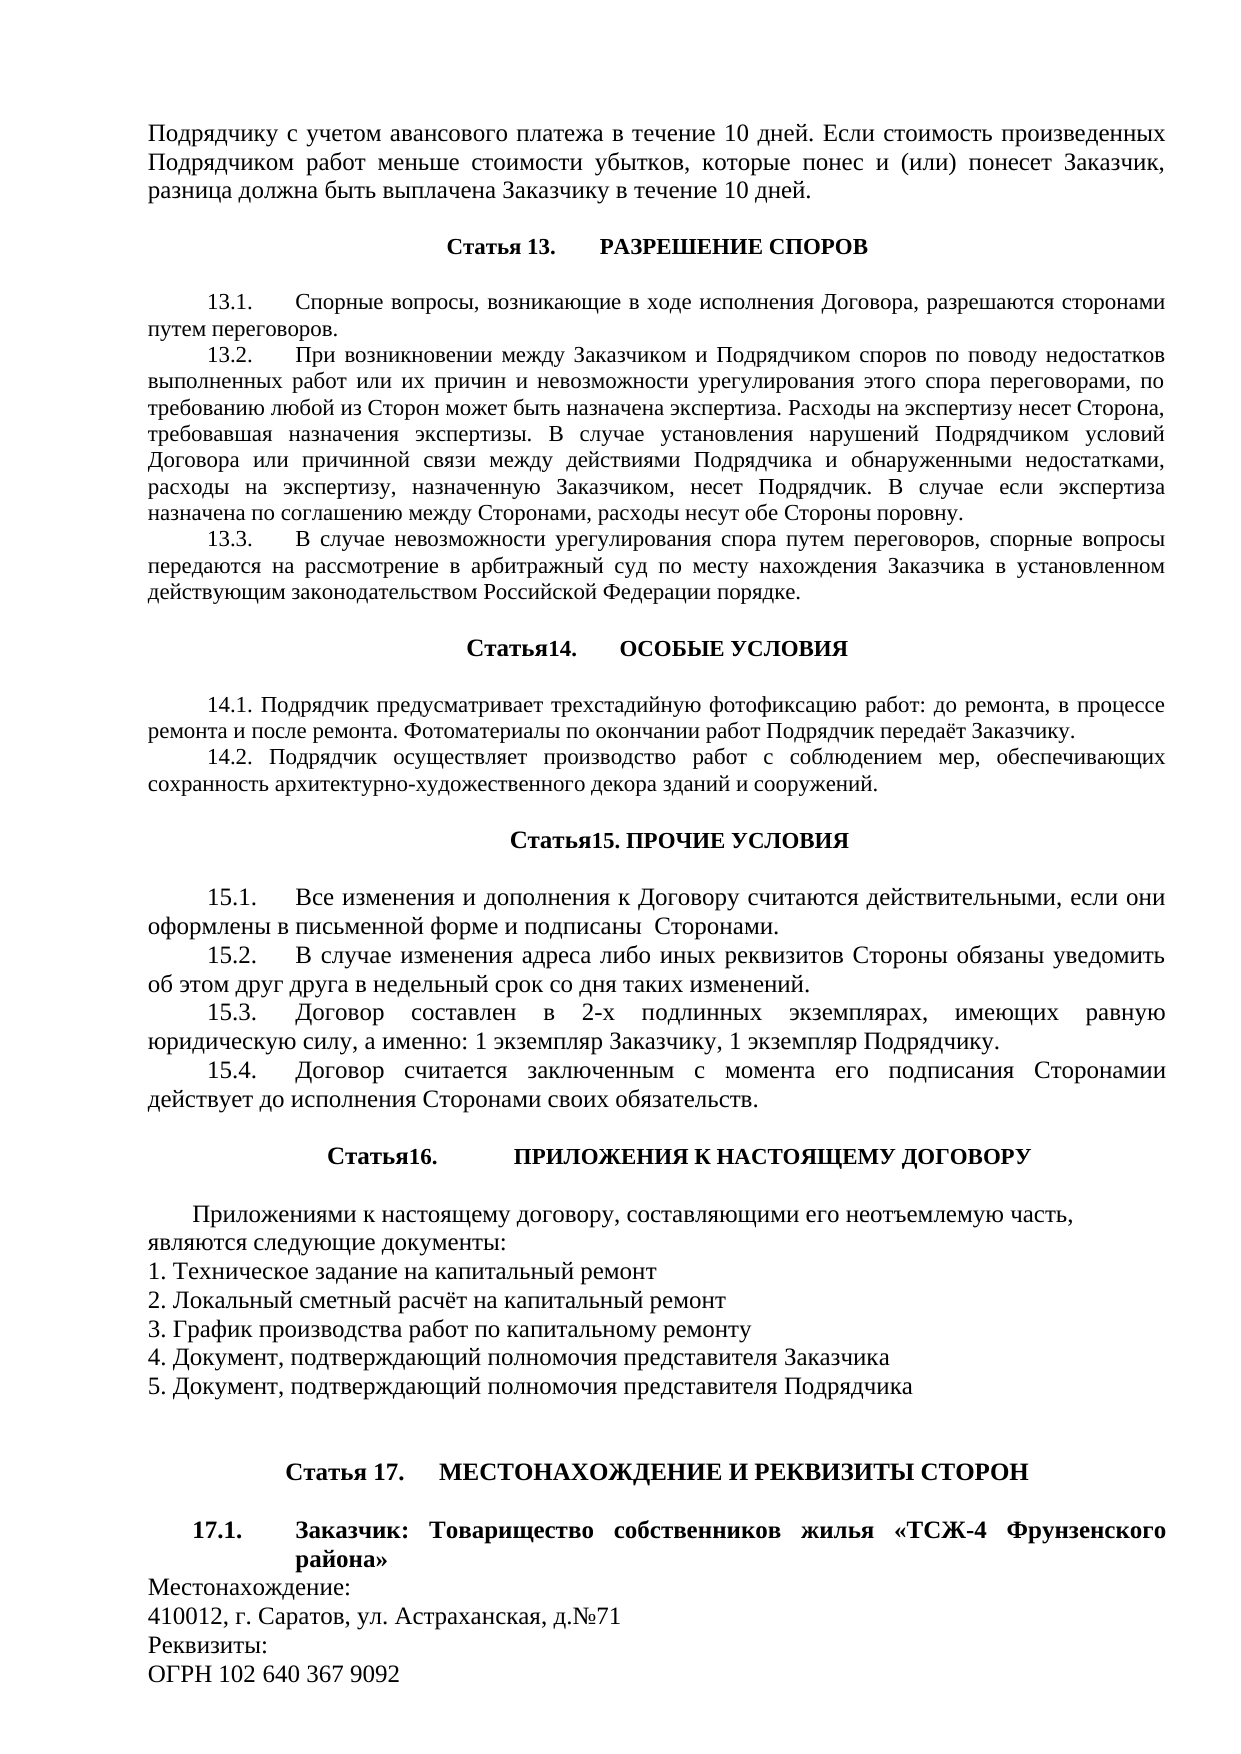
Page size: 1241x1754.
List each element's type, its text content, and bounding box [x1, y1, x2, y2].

text 2. Локальный сметный расчёт на капитальный ремонт [148, 1285, 1167, 1314]
text Статья15. ПРОЧИЕ УСЛОВИЯ [192, 825, 1167, 854]
text 13.1. Спорные вопросы, возникающие в ходе исполнения Договора, разрешаются сторонами путем переговоров. [148, 288, 1167, 341]
text 14.1. Подрядчик предусматривает трехстадийную фотофиксацию работ: до ремонта, в процессе ремонта и после ремонта. Фотоматериалы по окончании работ Подрядчик передаёт Заказчику. [148, 691, 1167, 743]
text 5. Документ, подтверждающий полномочия представителя Подрядчика [148, 1371, 1167, 1400]
text 17.1. Заказчик: Товарищество собственников жилья «ТСЖ-4 Фрунзенского района» [192, 1515, 1167, 1572]
text Местонахождение: [148, 1572, 1167, 1601]
text ОГРН 102 640 367 9092 [148, 1659, 1167, 1687]
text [148, 118, 1167, 204]
text Статья 17. МЕСТОНАХОЖДЕНИЕ И РЕКВИЗИТЫ СТОРОН [148, 1457, 1167, 1486]
text Реквизиты: [148, 1630, 1167, 1659]
text Приложениями к настоящему договору, составляющими его неотъемлемую часть, являются следующие документы: [148, 1199, 1167, 1256]
text Статья16. ПРИЛОЖЕНИЯ К НАСТОЯЩЕМУ ДОГОВОРУ [192, 1141, 1167, 1170]
text 15.3. Договор составлен в 2-х подлинных экземплярах, имеющих равную юридическую силу, а именно: 1 экземпляр Заказчику, 1 экземпляр Подрядчику. [148, 997, 1167, 1055]
text 15.2. В случае изменения адреса либо иных реквизитов Стороны обязаны уведомить об этом друг друга в недельный срок со дня таких изменений. [148, 940, 1167, 997]
text 3. График производства работ по капитальному ремонту [148, 1314, 1167, 1342]
text 13.2. При возникновении между Заказчиком и Подрядчиком споров по поводу недостатков выполненных работ или их причин и невозможности урегулирования этого спора переговорами, по требованию любой из Сторон может быть назначена экспертиза. Расходы на экспертизу несет Сторона, требовавшая назначения экспертизы. В случае установления нарушений Подрядчиком условий Договора или причинной связи между действиями Подрядчика и обнаруженными недостатками, расходы на экспертизу, назначенную Заказчиком, несет Подрядчик. В случае если экспертиза назначена по соглашению между Сторонами, расходы несут обе Стороны поровну. [148, 341, 1167, 525]
text 410012, г. Саратов, ул. Астраханская, д.№71 [148, 1601, 1167, 1630]
text 13.3. В случае невозможности урегулирования спора путем переговоров, спорные вопросы передаются на рассмотрение в арбитражный суд по месту нахождения Заказчика в установленном действующим законодательством Российской Федерации порядке. [148, 525, 1167, 604]
text Статья 13. РАЗРЕШЕНИЕ СПОРОВ [148, 233, 1167, 259]
text 1. Техническое задание на капитальный ремонт [148, 1256, 1167, 1285]
text 15.4. Договор считается заключенным с момента его подписания Сторонамии действует до исполнения Сторонами своих обязательств. [148, 1055, 1167, 1112]
text 4. Документ, подтверждающий полномочия представителя Заказчика [148, 1342, 1167, 1371]
text 14.2. Подрядчик осуществляет производство работ с соблюдением мер, обеспечивающих сохранность архитектурно-художественного декора зданий и сооружений. [148, 743, 1167, 796]
text 15.1. Все изменения и дополнения к Договору считаются действительными, если они оформлены в письменной форме и подписаны Сторонами. [148, 882, 1167, 940]
text Статья14. ОСОБЫЕ УСЛОВИЯ [148, 633, 1167, 662]
